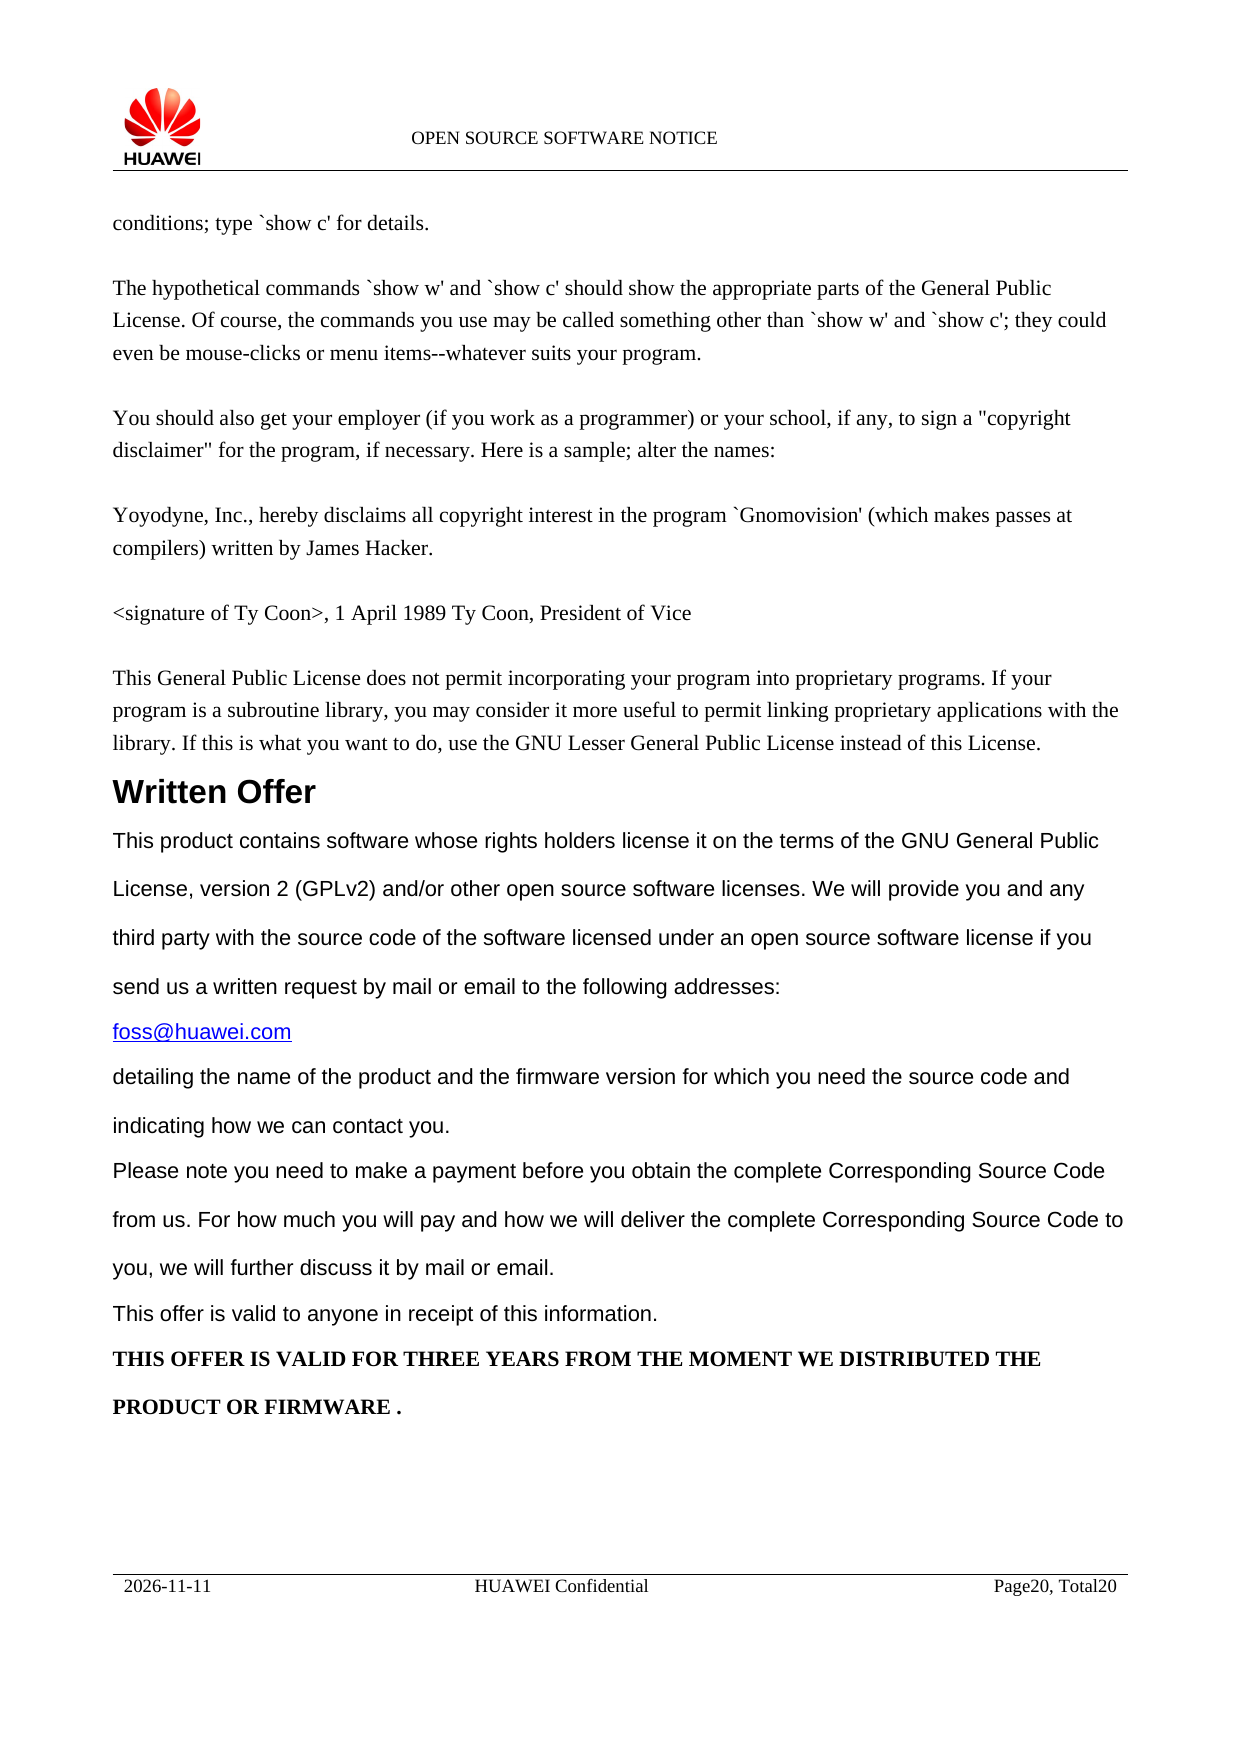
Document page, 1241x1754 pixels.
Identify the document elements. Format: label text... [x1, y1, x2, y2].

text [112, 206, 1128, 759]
text detailing the name of the product and the firmware version for which you need the source code and indicating how we can contact you. [112, 1060, 1128, 1142]
text foss@huawei.com [112, 1015, 1128, 1048]
text This offer is valid to anyone in receipt of this information. [112, 1297, 1128, 1329]
text This offer is valid for three years from the moment we distributed the product or firmware . [112, 1342, 1128, 1423]
text This product contains software whose rights holders license it on the terms of the GNU General Public License, version 2 (GPLv2) and/or other open source software licenses. We will provide you and any third party with the source code of the software licensed under an open source software license if you send us a written request by mail or email to the following addresses: [112, 824, 1128, 1003]
picture [124, 88, 201, 165]
text Written Offer [112, 759, 1128, 824]
text Please note you need to make a payment before you obtain the complete Corresponding Source Code from us. For how much you will pay and how we will deliver the complete Corresponding Source Code to you, we will further discuss it by mail or email. [112, 1154, 1128, 1284]
